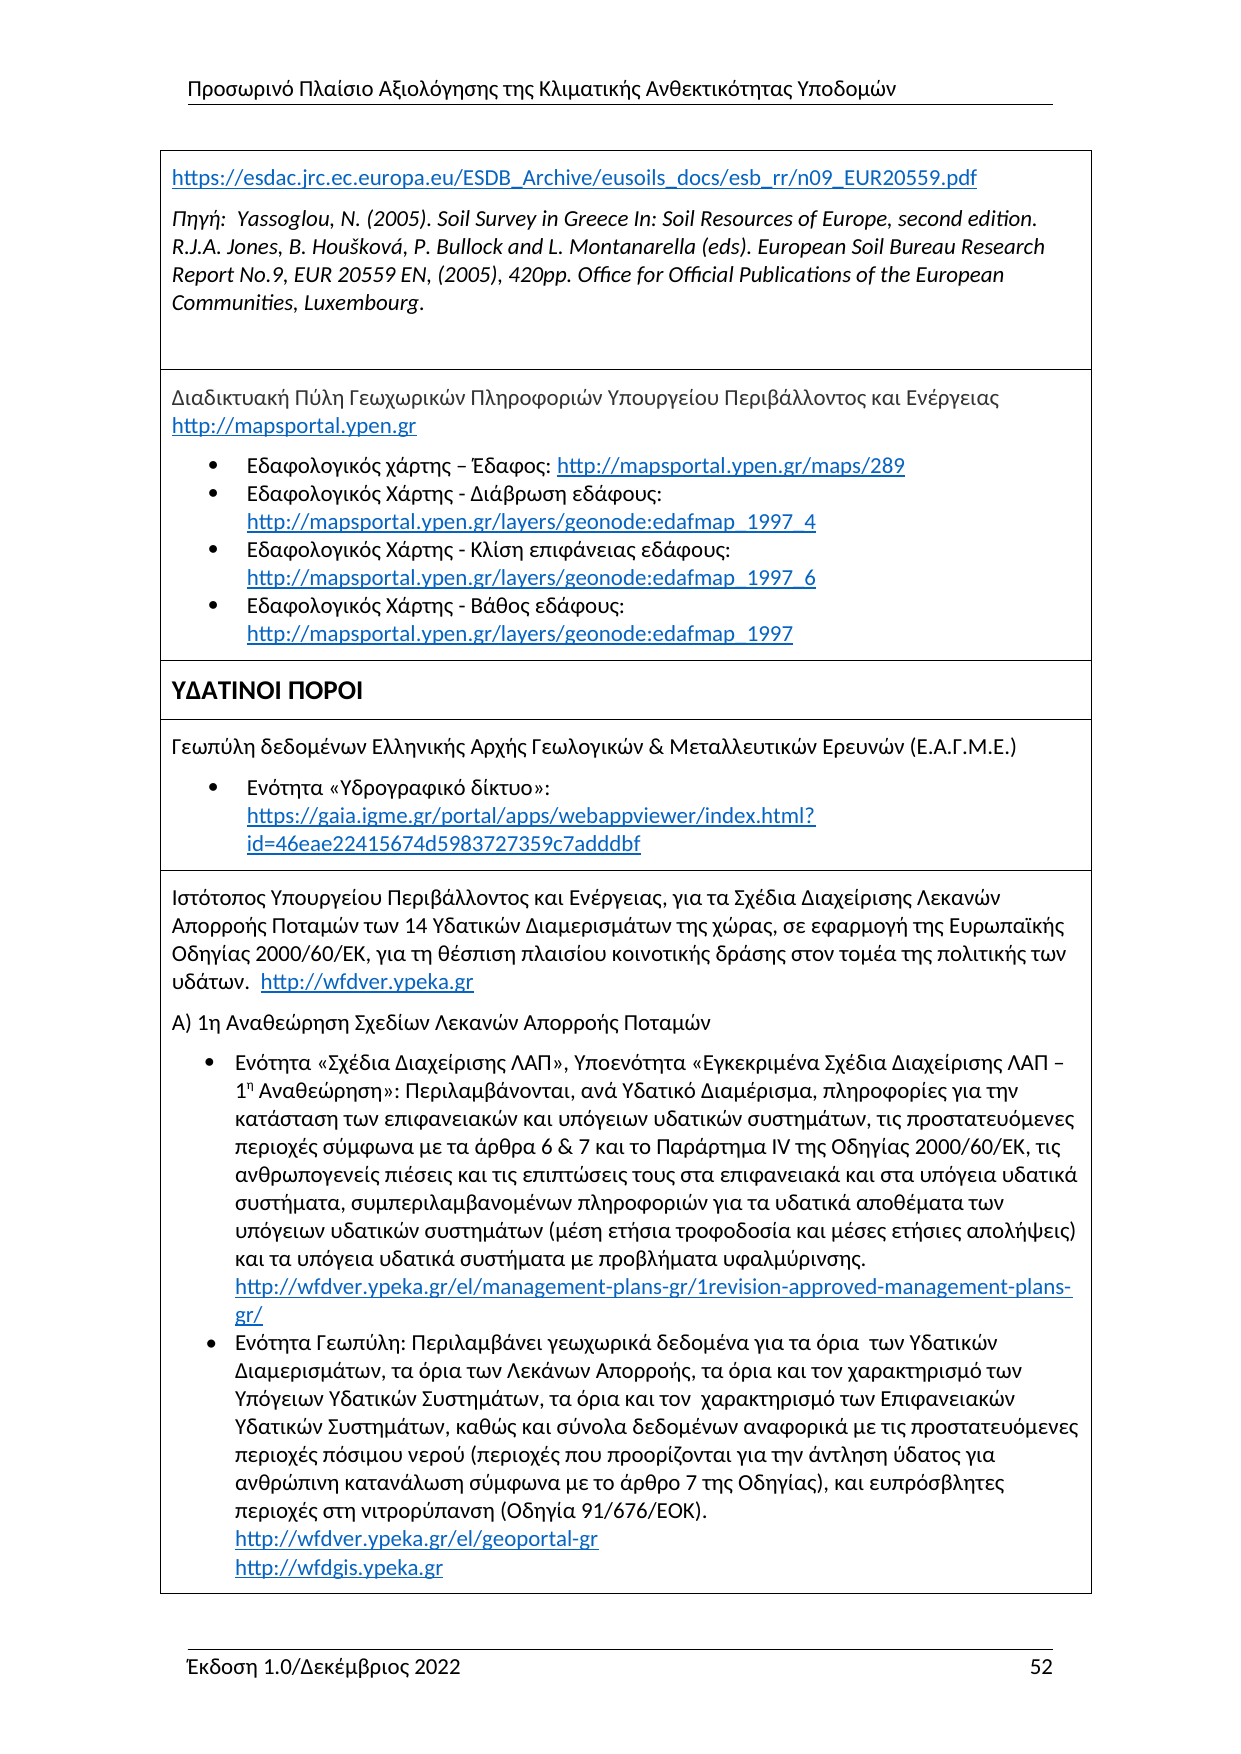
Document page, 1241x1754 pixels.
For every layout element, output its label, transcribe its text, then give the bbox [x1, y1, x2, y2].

table_cell Διαδικτυακή Πύλη Γεωχωρικών Πληροφοριών Υπουργείου Περιβάλλοντος και Ενέργειας http://mapsportal.ypen.gr Εδαφολογικός χάρτης – Έδαφος: http://mapsportal.ypen.gr/maps/289 Εδαφολογικός Χάρτης - Διάβρωση εδάφους: http://mapsportal.ypen.gr/layers/geonode:edafmap_1997_4 Εδαφολογικός Χάρτης - Κλίση επιφάνειας εδάφους: http://mapsportal.ypen.gr/layers/geonode:edafmap_1997_6 Εδαφολογικός Χάρτης - Βάθος εδάφους: http://mapsportal.ypen.gr/layers/geonode:edafmap_1997 [161, 370, 1091, 660]
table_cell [161, 151, 1091, 369]
table_cell Γεωπύλη δεδομένων Ελληνικής Αρχής Γεωλογικών & Μεταλλευτικών Ερευνών (Ε.Α.Γ.Μ.Ε.) Ενότητα «Υδρογραφικό δίκτυο»: https://gaia.igme.gr/portal/apps/webappviewer/index.html?id=46eae22415674d5983727359c7adddbf [161, 720, 1091, 869]
table_cell υδατινοι ποροι [161, 661, 1091, 719]
table_cell Ιστότοπος Υπουργείου Περιβάλλοντος και Ενέργειας, για τα Σχέδια Διαχείρισης Λεκανών Απορροής Ποταμών των 14 Υδατικών Διαμερισμάτων της χώρας, σε εφαρμογή της Ευρωπαϊκής Οδηγίας 2000/60/ΕΚ, για τη θέσπιση πλαισίου κοινοτικής δράσης στον τομέα της πολιτικής των υδάτων. http://wfdver.ypeka.gr Α) 1η Αναθεώρηση Σχεδίων Λεκανών Απορροής Ποταμών Ενότητα «Σχέδια Διαχείρισης ΛΑΠ», Υποενότητα «Εγκεκριμένα Σχέδια Διαχείρισης ΛΑΠ – 1η Αναθεώρηση»: Περιλαμβάνονται, ανά Υδατικό Διαμέρισμα, πληροφορίες για την κατάσταση των επιφανειακών και υπόγειων υδατικών συστημάτων, τις προστατευόμενες περιοχές σύμφωνα με τα άρθρα 6 & 7 και το Παράρτημα IV της Οδηγίας 2000/60/ΕΚ, τις ανθρωπογενείς πιέσεις και τις επιπτώσεις τους στα επιφανειακά και στα υπόγεια υδατικά συστήματα, συμπεριλαμβανομένων πληροφοριών για τα υδατικά αποθέματα των υπόγειων υδατικών συστημάτων (μέση ετήσια τροφοδοσία και μέσες ετήσιες απολήψεις) και τα υπόγεια υδατικά συστήματα με προβλήματα υφαλμύρινσης. http://wfdver.ypeka.gr/el/management-plans-gr/1revision-approved-management-plans-gr/ Ενότητα Γεωπύλη: Περιλαμβάνει γεωχωρικά δεδομένα για τα όρια των Υδατικών Διαμερισμάτων, τα όρια των Λεκάνων Απορροής, τα όρια και τον χαρακτηρισμό των Υπόγειων Υδατικών Συστημάτων, τα όρια και τον χαρακτηρισμό των Επιφανειακών Υδατικών Συστημάτων, καθώς και σύνολα δεδομένων αναφορικά με τις προστατευόμενες περιοχές πόσιμου νερού (περιοχές που προορίζονται για την άντληση ύδατος για ανθρώπινη κατανάλωση σύμφωνα με το άρθρο 7 της Οδηγίας), και ευπρόσβλητες περιοχές στη νιτρορύπανση (Οδηγία 91/676/ΕΟΚ). http://wfdver.ypeka.gr/el/geoportal-gr http://wfdgis.ypeka.gr [161, 871, 1091, 1593]
